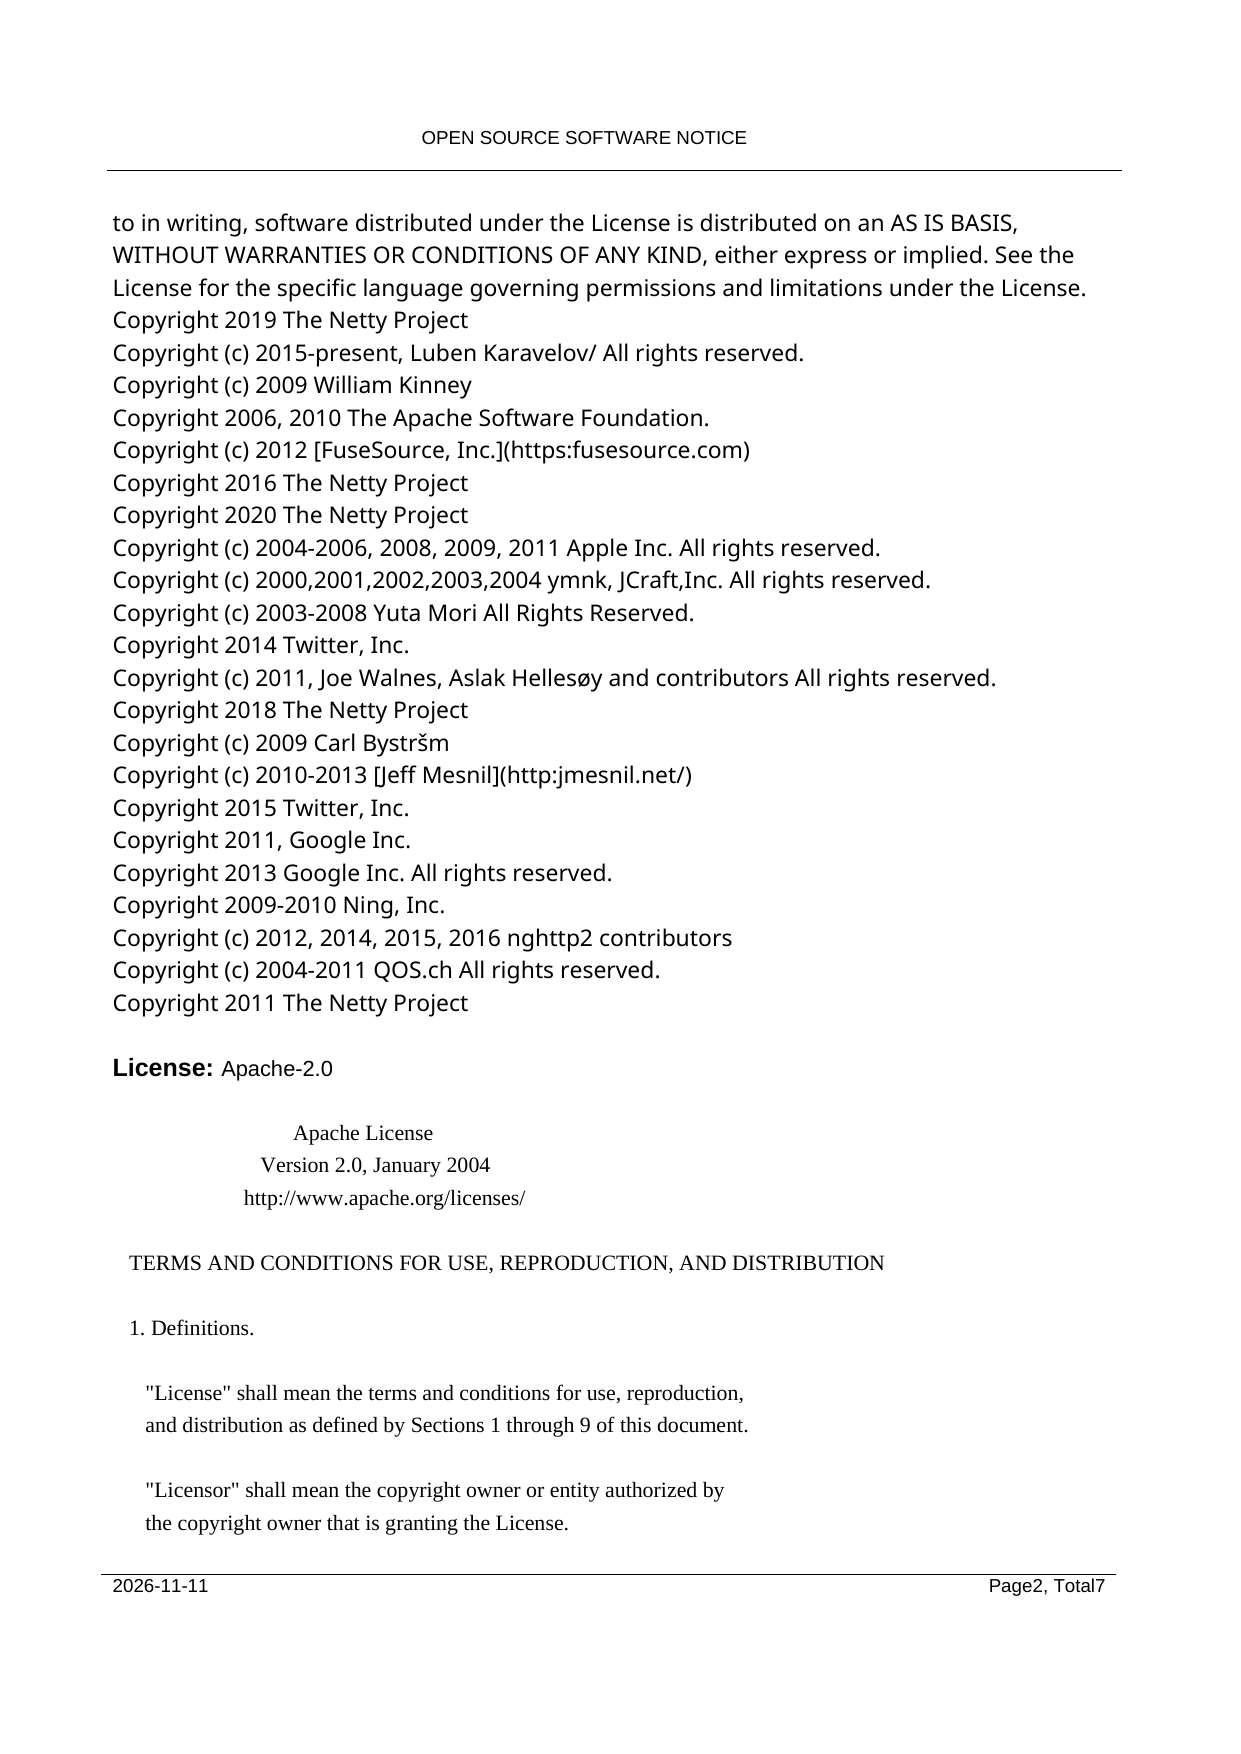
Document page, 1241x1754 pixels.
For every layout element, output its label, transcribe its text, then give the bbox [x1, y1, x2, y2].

text License: Apache-2.0 [112, 1051, 1128, 1084]
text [112, 206, 1128, 1051]
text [112, 1084, 1128, 1539]
